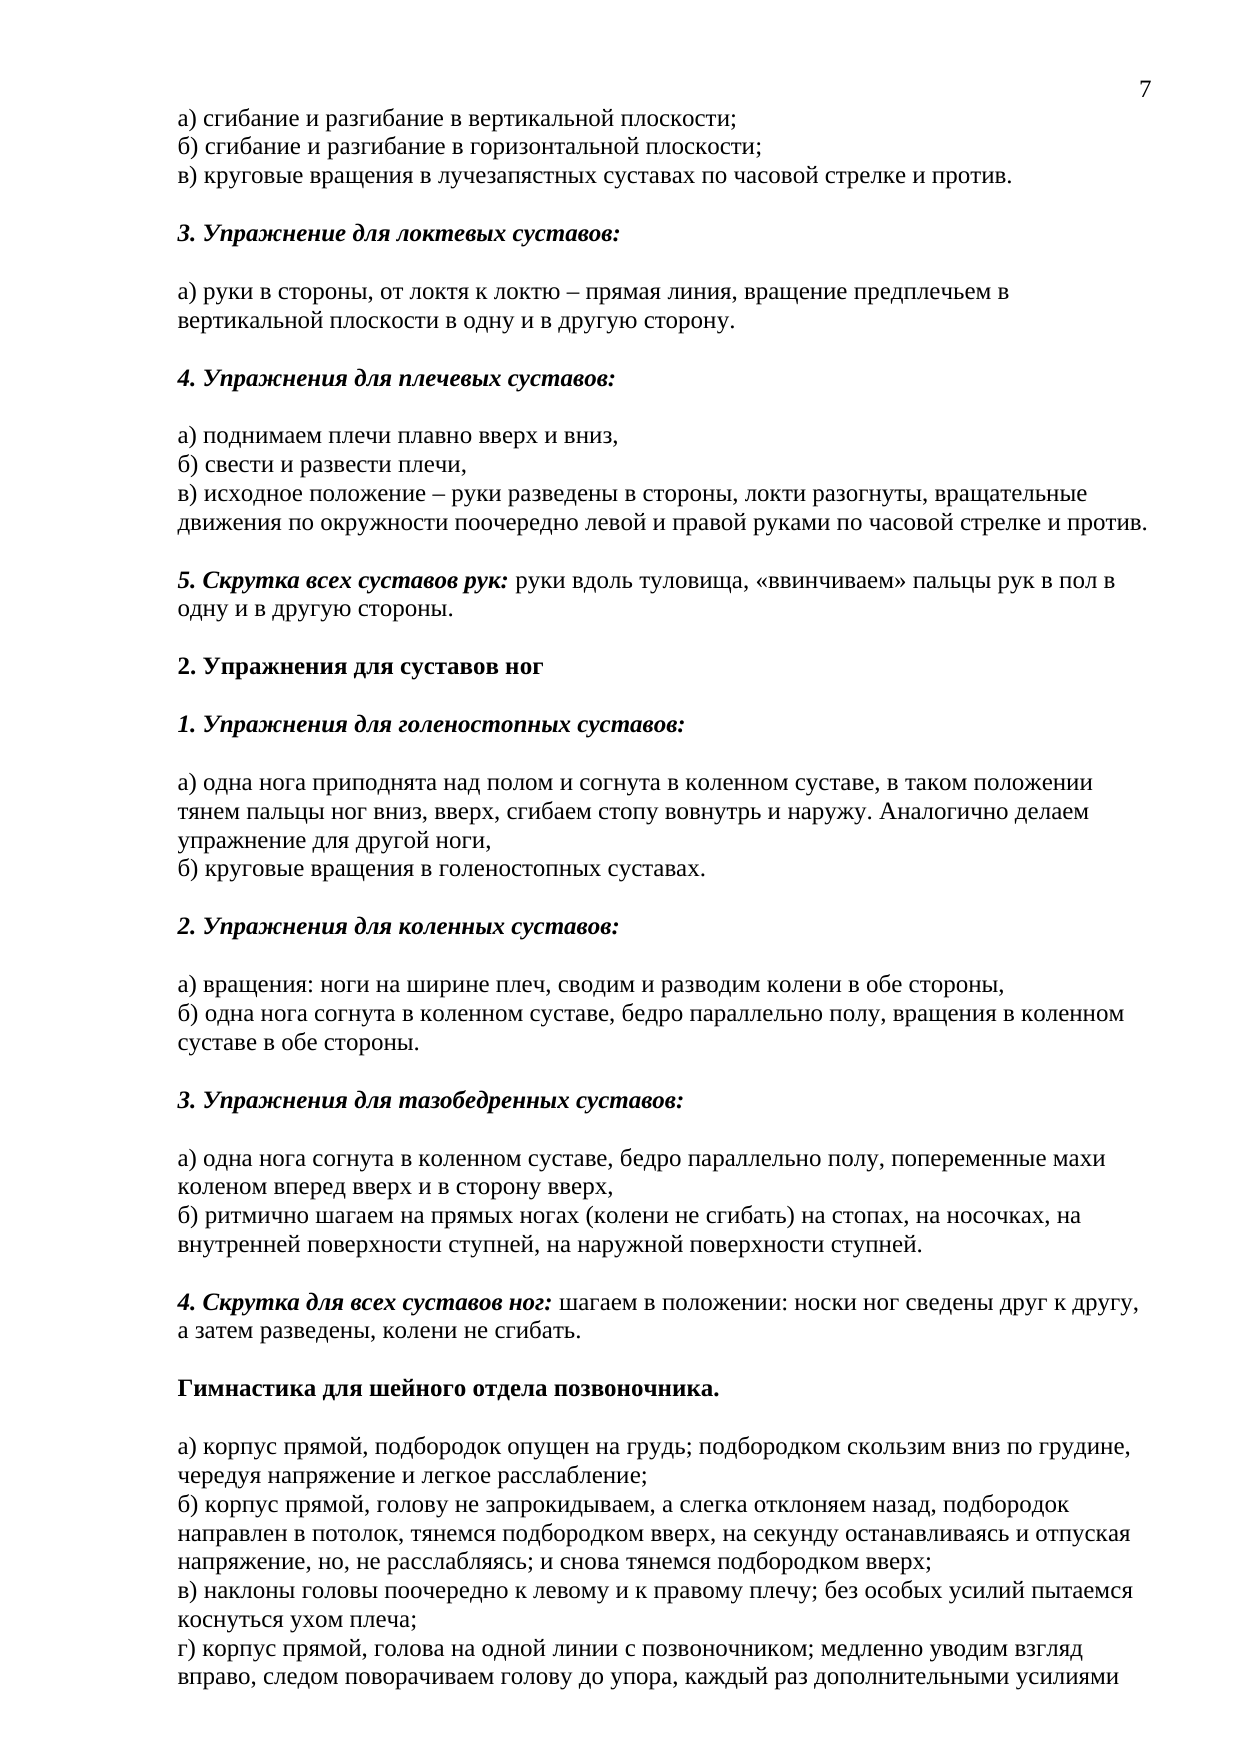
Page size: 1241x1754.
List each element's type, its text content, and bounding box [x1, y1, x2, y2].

text а) поднимаем плечи плавно вверх и вниз, б) свести и развести плечи, в) исходное положение – руки разведены в стороны, локти разогнуты, вращательные движения по окружности поочередно левой и правой руками по часовой стрелке и против. [177, 421, 1152, 536]
text 4. Скрутка для всех суставов ног: шагаем в положении: носки ног сведены друг к другу, а затем разведены, колени не сгибать. [177, 1287, 1152, 1344]
text 3. Упражнение для локтевых суставов: [177, 218, 1152, 247]
text 4. Упражнения для плечевых суставов: [177, 363, 1152, 391]
text а) одна нога приподнята над полом и согнута в коленном суставе, в таком положении тянем пальцы ног вниз, вверх, сгибаем стопу вовнутрь и наружу. Аналогично делаем упражнение для другой ноги, б) круговые вращения в голеностопных суставах. [177, 767, 1152, 882]
text 3. Упражнения для тазобедренных суставов: [177, 1085, 1152, 1113]
text Гимнастика для шейного отдела позвоночника. [177, 1373, 1152, 1402]
text 5. Скрутка всех суставов рук: руки вдоль туловища, «ввинчиваем» пальцы рук в пол в одну и в другую стороны. [177, 565, 1152, 622]
text а) вращения: ноги на ширине плеч, сводим и разводим колени в обе стороны, б) одна нога согнута в коленном суставе, бедро параллельно полу, вращения в коленном суставе в обе стороны. [177, 969, 1152, 1056]
text 1. Упражнения для голеностопных суставов: [177, 709, 1152, 738]
text а) руки в стороны, от локтя к локтю – прямая линия, вращение предплечьем в вертикальной плоскости в одну и в другую сторону. [177, 276, 1152, 333]
text а) одна нога согнута в коленном суставе, бедро параллельно полу, попеременные махи коленом вперед вверх и в сторону вверх, б) ритмично шагаем на прямых ногах (колени не сгибать) на стопах, на носочках, на внутренней поверхности ступней, на наружной поверхности ступней. [177, 1143, 1152, 1258]
text 2. Упражнения для коленных суставов: [177, 911, 1152, 940]
text а) сгибание и разгибание в вертикальной плоскости; б) сгибание и разгибание в горизонтальной плоскости; в) круговые вращения в лучезапястных суставах по часовой стрелке и против. [177, 103, 1152, 189]
text 2. Упражнения для суставов ног [177, 651, 1152, 680]
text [177, 1431, 1152, 1690]
